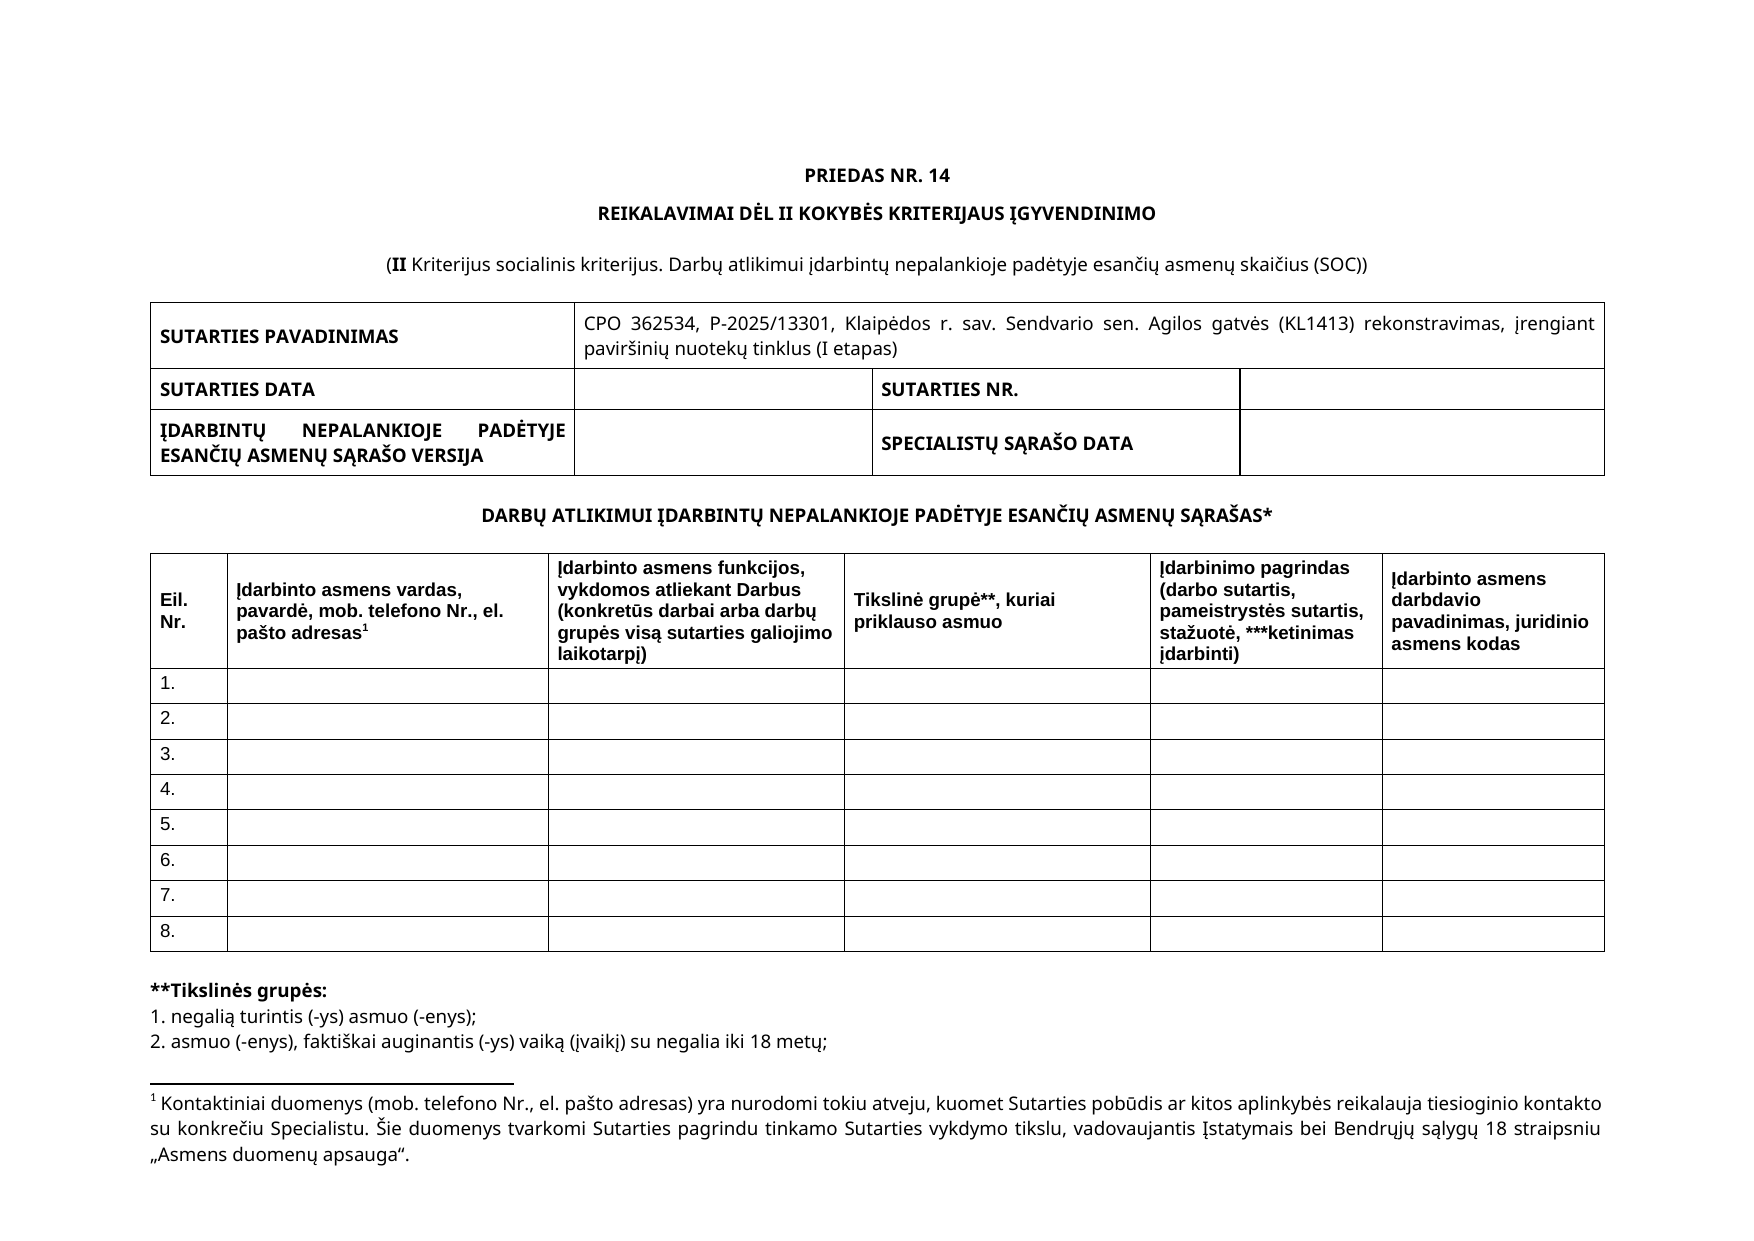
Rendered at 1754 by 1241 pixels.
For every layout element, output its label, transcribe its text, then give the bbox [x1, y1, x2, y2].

text 1. negalią turintis (-ys) asmuo (-enys); [150, 1003, 1604, 1028]
table_cell SUTARTIES NR. [873, 369, 1239, 409]
text (II Kriterijus socialinis kriterijus. Darbų atlikimui įdarbintų nepalankioje padėtyje esančių asmenų skaičius (SOC)) [150, 251, 1604, 277]
table_cell [549, 846, 844, 880]
table_cell [151, 704, 227, 738]
table_cell SUTARTIES DATA [151, 369, 574, 409]
table_cell [1383, 810, 1604, 845]
table_cell SPECIALISTŲ SĄRAŠO DATA [873, 410, 1239, 475]
table_cell [575, 410, 872, 475]
table_cell [845, 917, 1150, 951]
table_cell [151, 846, 227, 880]
table_cell [1383, 881, 1604, 916]
table_cell [845, 881, 1150, 916]
table_cell [1383, 775, 1604, 809]
table_cell [845, 846, 1150, 880]
table_cell [151, 669, 227, 703]
table_cell [575, 369, 872, 409]
table_header SUTARTIES PAVADINIMAS [151, 303, 574, 368]
table_cell [845, 704, 1150, 738]
table_cell [1151, 881, 1382, 916]
text PRIEDAS NR. 14 [150, 162, 1604, 187]
table_cell [151, 881, 227, 916]
table_cell [549, 704, 844, 738]
table_cell [1151, 917, 1382, 951]
text **Tikslinės grupės: [150, 977, 1604, 1003]
table_cell [1383, 669, 1604, 703]
table_cell [549, 881, 844, 916]
table_cell [228, 917, 548, 951]
table_cell [228, 740, 548, 774]
table_header CPO 362534, P-2025/13301, Klaipėdos r. sav. Sendvario sen. Agilos gatvės (KL1413) rekonstravimas, įrengiant paviršinių nuotekų tinklus (I etapas) [575, 303, 1604, 368]
table_header Eil. Nr. [151, 554, 227, 668]
table_cell [1151, 740, 1382, 774]
table_cell [1383, 846, 1604, 880]
table_cell [1241, 369, 1604, 409]
table_header Įdarbinto asmens vardas, pavardė, mob. telefono Nr., el. pašto adresas [228, 554, 548, 668]
table_cell ĮDARBINTŲ NEPALANKIOJE PADĖTYJE ESANČIŲ ASMENŲ SĄRAŠO VERSIJA [151, 410, 574, 475]
table_cell [845, 775, 1150, 809]
table_cell [1241, 410, 1604, 475]
table_cell [1151, 775, 1382, 809]
text DARBŲ ATLIKIMUI ĮDARBINTŲ NEPALANKIOJE PADĖTYJE ESANČIŲ ASMENŲ SĄRAŠAS* [150, 502, 1604, 527]
table_cell [228, 775, 548, 809]
table_cell [845, 740, 1150, 774]
table_cell [845, 810, 1150, 845]
table_cell [151, 775, 227, 809]
table_cell [1383, 740, 1604, 774]
table_cell [549, 917, 844, 951]
table_header Tikslinė grupė**, kuriai priklauso asmuo [845, 554, 1150, 668]
text REIKALAVIMAI DĖL II KOKYBĖS KRITERIJAUS ĮGYVENDINIMO [150, 200, 1604, 226]
table_cell [228, 810, 548, 845]
table_cell [228, 669, 548, 703]
table_cell [1383, 917, 1604, 951]
table_cell [1151, 669, 1382, 703]
table_cell [151, 740, 227, 774]
table_cell [1151, 704, 1382, 738]
table_header Įdarbinto asmens darbdavio pavadinimas, juridinio asmens kodas [1383, 554, 1604, 668]
table_header Įdarbinimo pagrindas (darbo sutartis, pameistrystės sutartis, stažuotė, ***ketinimas įdarbinti) [1151, 554, 1382, 668]
table_header Įdarbinto asmens funkcijos, vykdomos atliekant Darbus (konkretūs darbai arba darbų grupės visą sutarties galiojimo laikotarpį) [549, 554, 844, 668]
table_cell [1383, 704, 1604, 738]
table_cell [1151, 810, 1382, 845]
table_cell [549, 810, 844, 845]
table_cell [845, 669, 1150, 703]
table_cell [151, 810, 227, 845]
table_cell [228, 881, 548, 916]
text 2. asmuo (-enys), faktiškai auginantis (-ys) vaiką (įvaikį) su negalia iki 18 metų; [150, 1028, 1604, 1054]
table_cell [549, 669, 844, 703]
table_cell [228, 846, 548, 880]
table_cell [151, 917, 227, 951]
table_cell [228, 704, 548, 738]
table_cell [549, 740, 844, 774]
table_cell [549, 775, 844, 809]
table_cell [1151, 846, 1382, 880]
